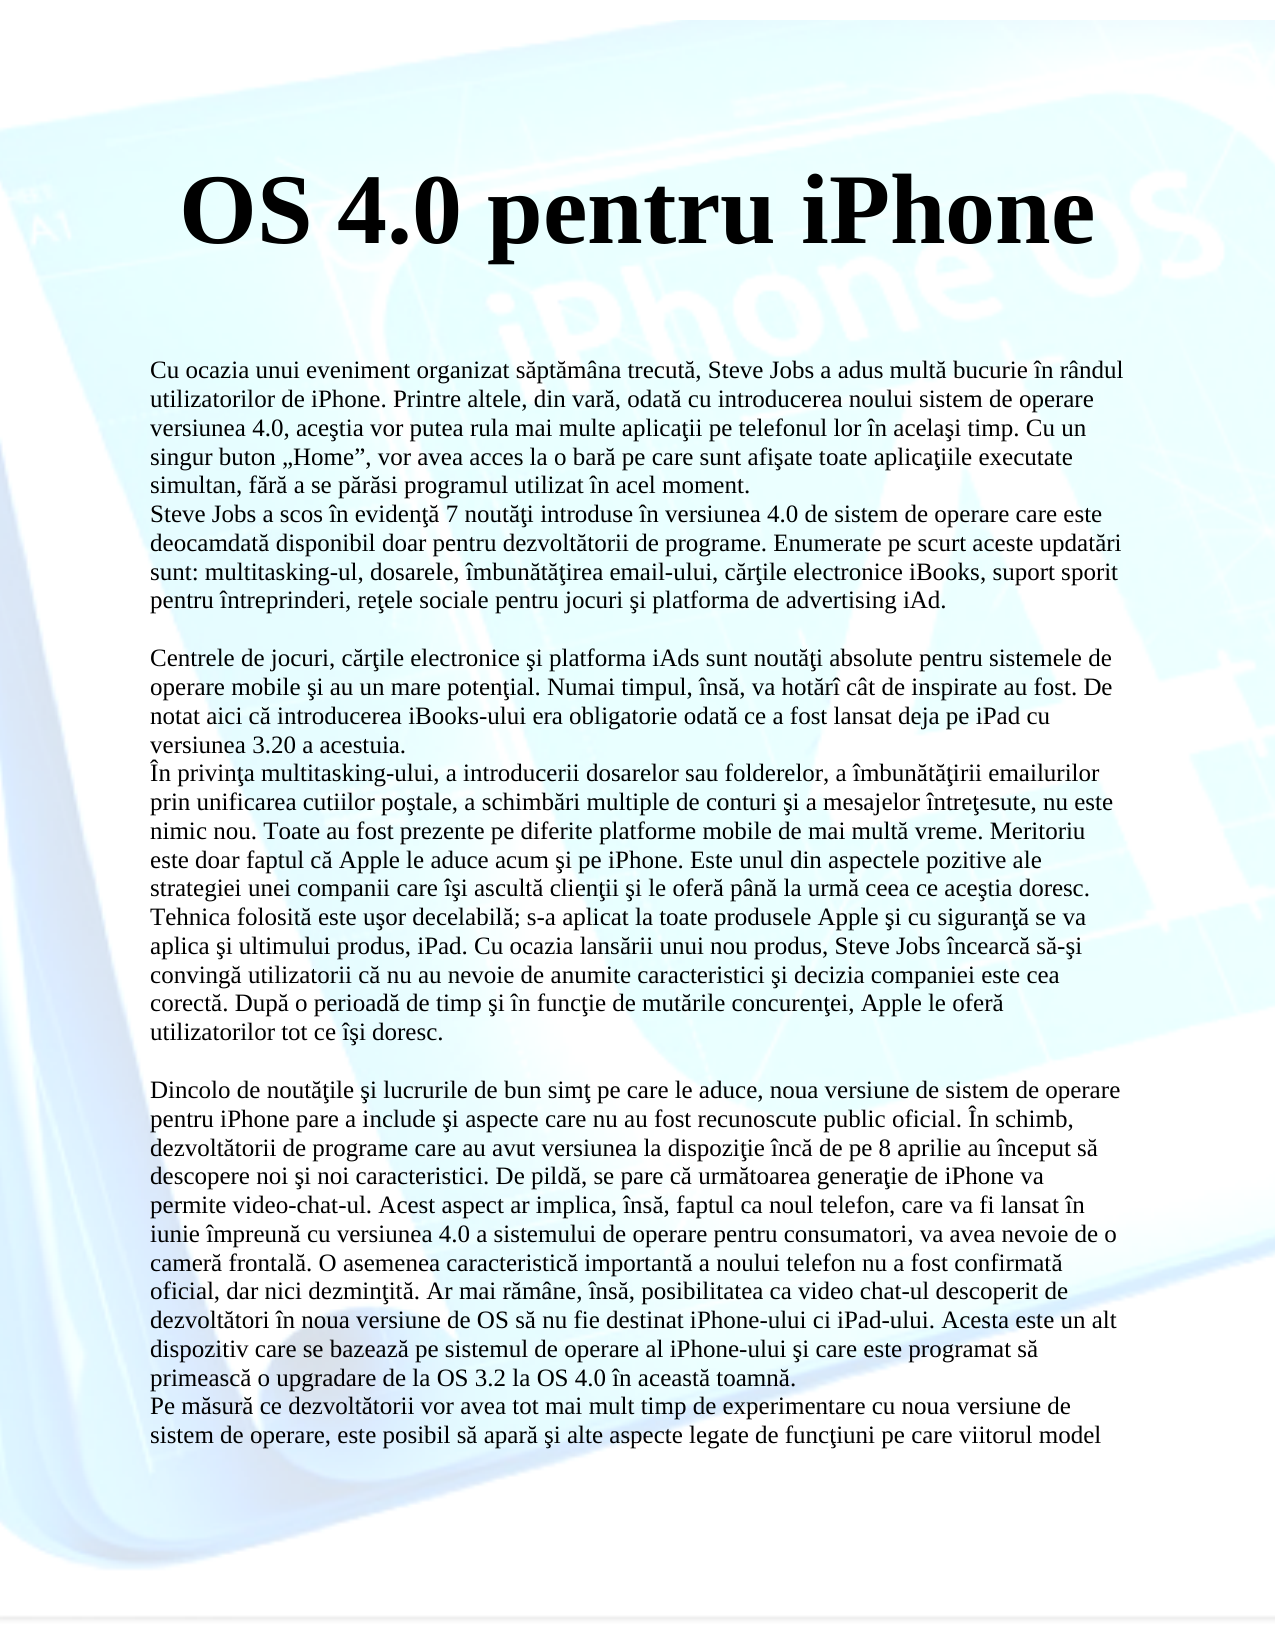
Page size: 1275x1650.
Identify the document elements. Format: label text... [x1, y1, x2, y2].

text Centrele de jocuri, cărţile electronice şi platforma iAds sunt noutăţi absolute pentru sistemele de operare mobile şi au un mare potenţial. Numai timpul, însă, va hotărî cât de inspirate au fost. De notat aici că introducerea iBooks-ului era obligatorie odată ce a fost lansat deja pe iPad cu versiunea 3.20 a acestuia. În privinţa multitasking-ului, a introducerii dosarelor sau folderelor, a îmbunătăţirii emailurilor prin unificarea cutiilor poştale, a schimbări multiple de conturi şi a mesajelor întreţesute, nu este nimic nou. Toate au fost prezente pe diferite platforme mobile de mai multă vreme. Meritoriu este doar faptul că Apple le aduce acum şi pe iPhone. Este unul din aspectele pozitive ale strategiei unei companii care îşi ascultă clienţii şi le oferă până la urmă ceea ce aceştia doresc. Tehnica folosită este uşor decelabilă; s-a aplicat la toate produsele Apple şi cu siguranţă se va aplica şi ultimului produs, iPad. Cu ocazia lansării unui nou produs, Steve Jobs încearcă să-şi convingă utilizatorii că nu au nevoie de anumite caracteristici şi decizia companiei este cea corectă. După o perioadă de timp şi în funcţie de mutările concurenţei, Apple le oferă utilizatorilor tot ce îşi doresc. [150, 643, 1125, 1046]
text Cu ocazia unui eveniment organizat săptămâna trecută, Steve Jobs a adus multă bucurie în rândul utilizatorilor de iPhone. Printre altele, din vară, odată cu introducerea noului sistem de operare versiunea 4.0, aceştia vor putea rula mai multe aplicaţii pe telefonul lor în acelaşi timp. Cu un singur buton „Home”, vor avea acces la o bară pe care sunt afişate toate aplicaţiile executate simultan, fără a se părăsi programul utilizat în acel moment. Steve Jobs a scos în evidenţă 7 noutăţi introduse în versiunea 4.0 de sistem de operare care este deocamdată disponibil doar pentru dezvoltătorii de programe. Enumerate pe scurt aceste updatări sunt: multitasking-ul, dosarele, îmbunătăţirea email-ului, cărţile electronice iBooks, suport sporit pentru întreprinderi, reţele sociale pentru jocuri şi platforma de advertising iAd. [150, 356, 1125, 614]
text OS 4.0 pentru iPhone [150, 150, 1125, 265]
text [150, 1075, 1125, 1449]
